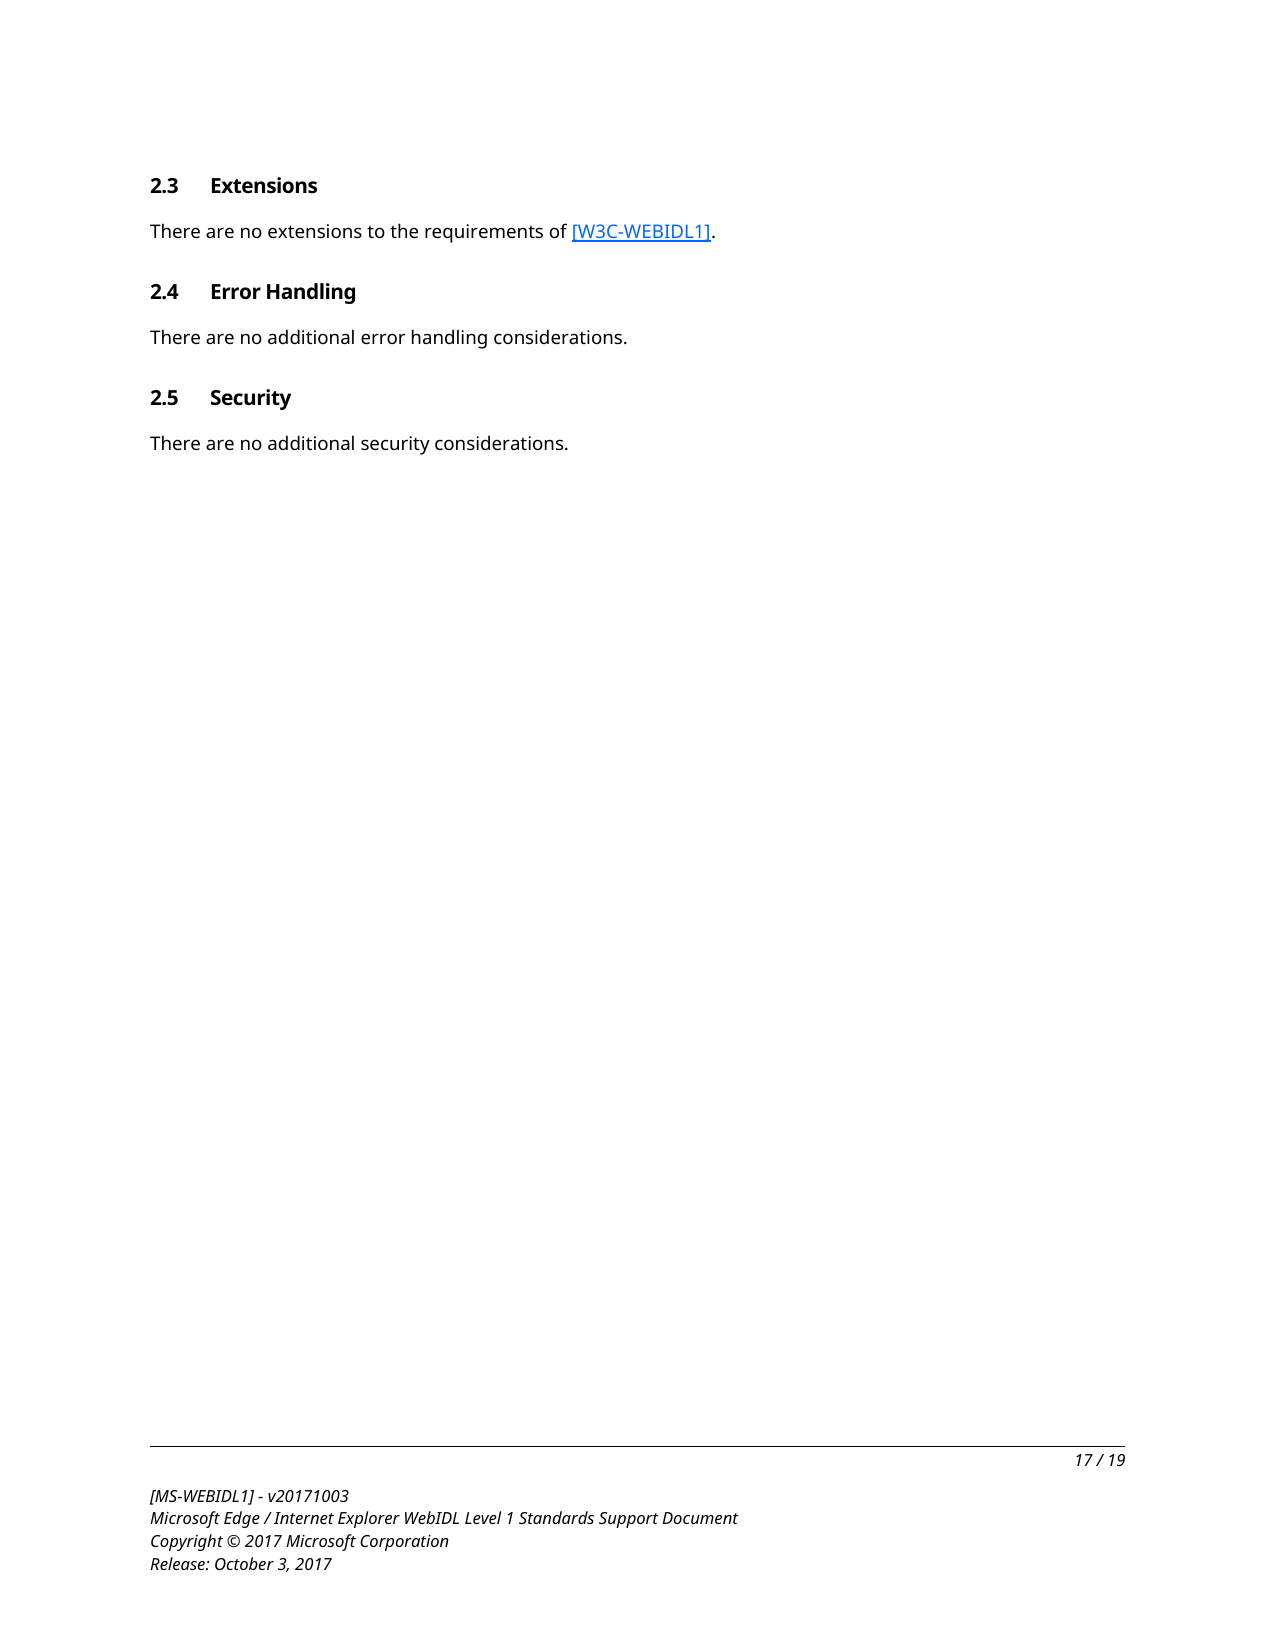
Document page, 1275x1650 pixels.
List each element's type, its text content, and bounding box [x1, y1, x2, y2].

text There are no additional security considerations. [150, 431, 1125, 456]
subtitle Security [150, 383, 1125, 412]
text There are no extensions to the requirements of [W3C-WEBIDL1]. [150, 218, 1125, 244]
text There are no additional error handling considerations. [150, 324, 1125, 350]
subtitle Error Handling [150, 277, 1125, 306]
subtitle Extensions [150, 171, 1125, 200]
